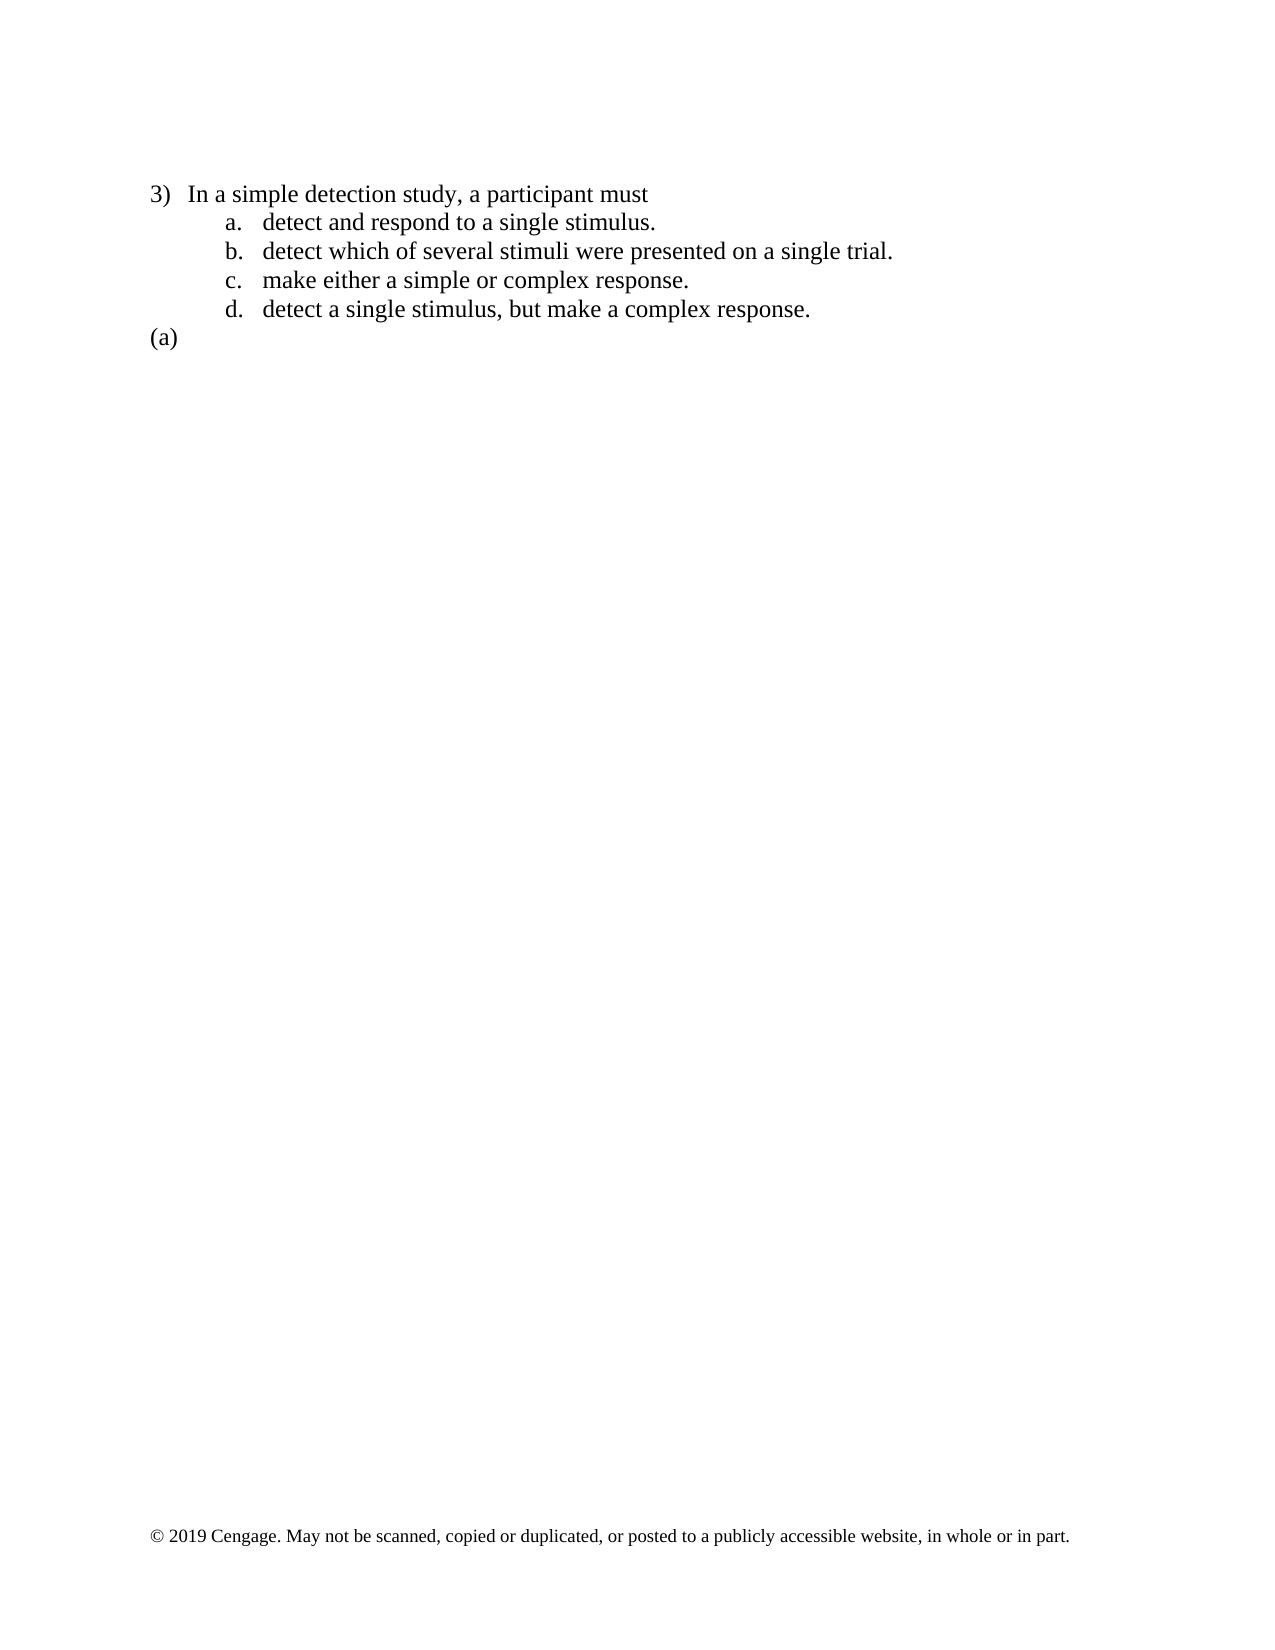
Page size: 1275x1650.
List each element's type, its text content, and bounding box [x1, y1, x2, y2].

list detect and respond to a single stimulus. [225, 207, 1125, 236]
list detect a single stimulus, but make a complex response. [225, 294, 1125, 322]
list detect which of several stimuli were presented on a single trial. [225, 236, 1125, 265]
text (a) [150, 322, 1125, 351]
list In a simple detection study, a participant must [150, 179, 1125, 207]
list make either a simple or complex response. [225, 265, 1125, 294]
